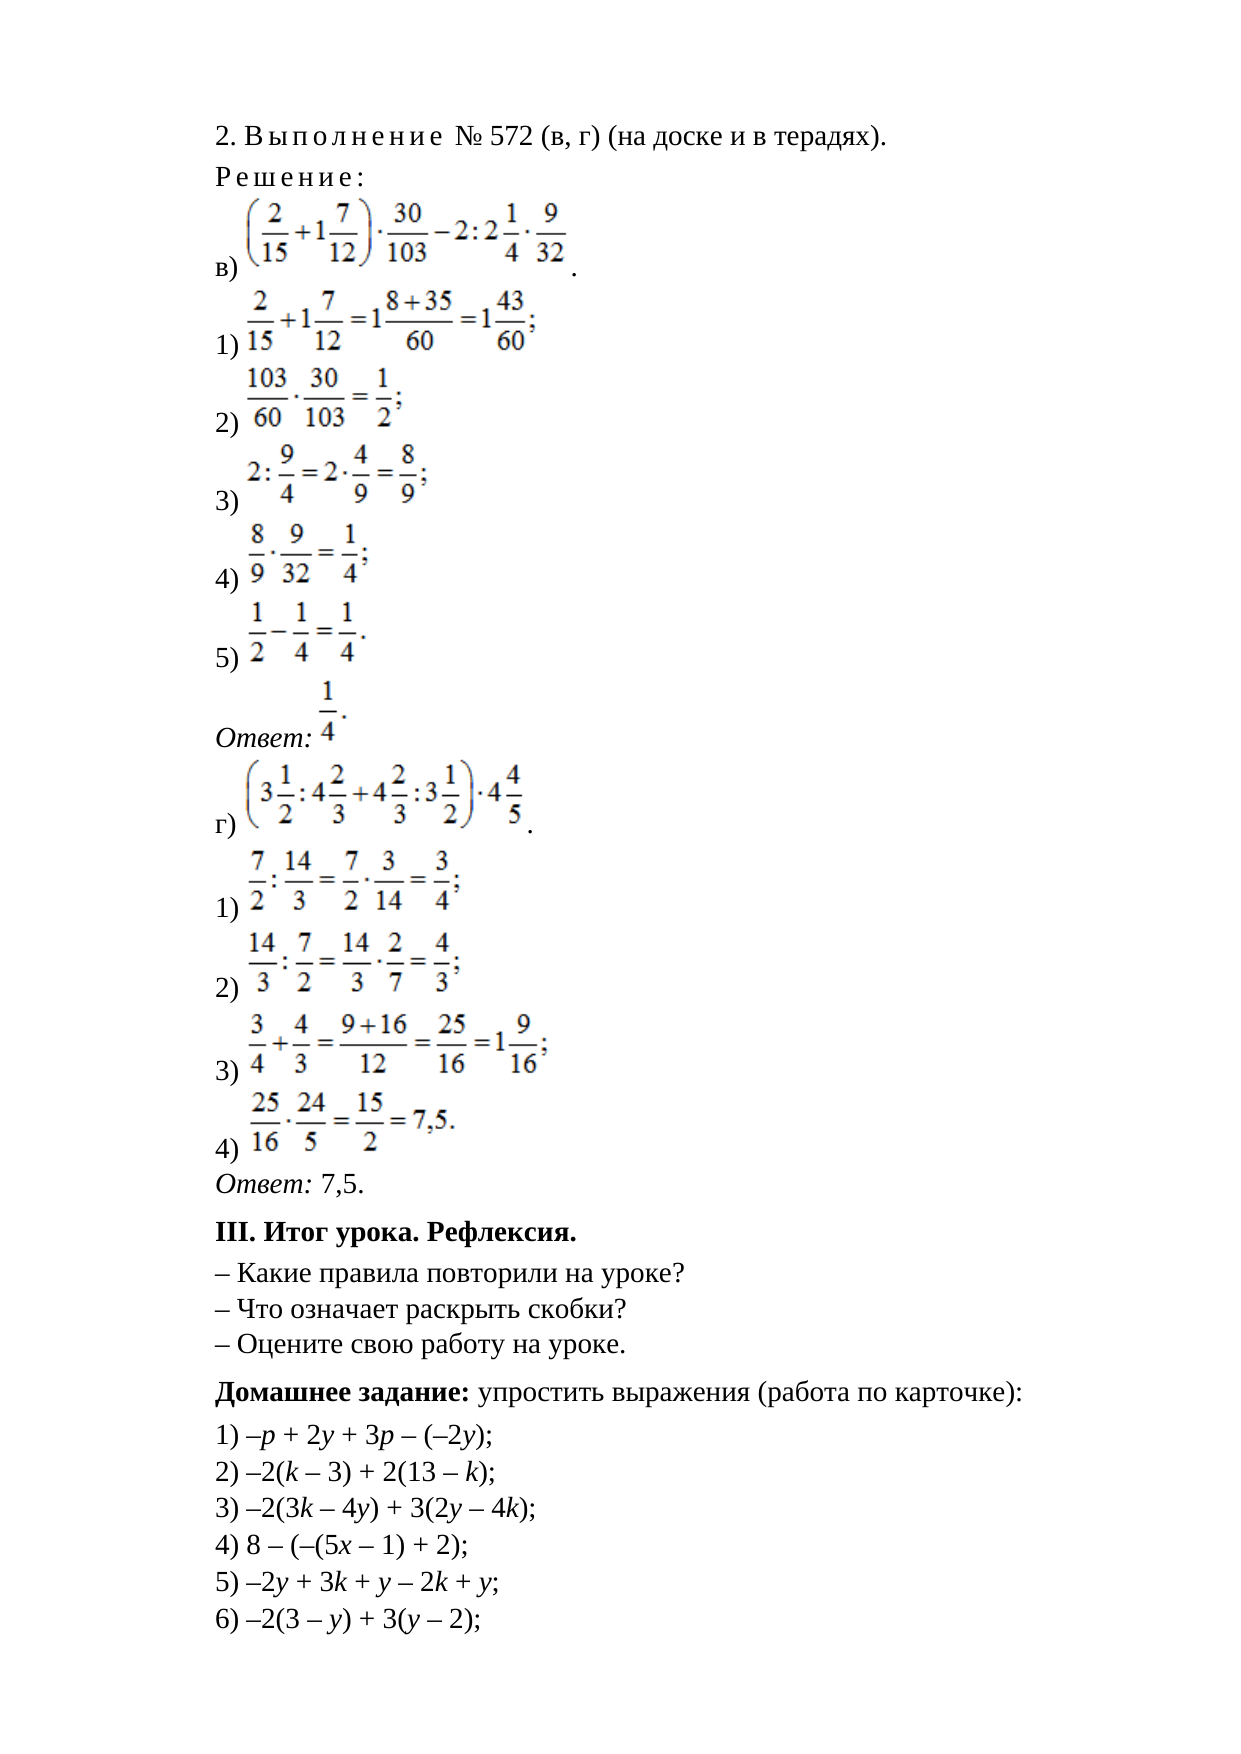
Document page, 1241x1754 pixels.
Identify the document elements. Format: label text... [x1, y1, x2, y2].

text 2. Выполнение № 572 (в, г) (на доске и в терадях). [177, 118, 1152, 152]
text 6) –2(3 – y) + 3(y – 2); [177, 1601, 1152, 1635]
text 4) 8 – (–(5x – 1) + 2); [177, 1527, 1152, 1561]
text 4) [177, 1088, 1152, 1165]
picture [246, 518, 372, 589]
picture [246, 596, 369, 668]
picture [246, 440, 431, 511]
text 3) –2(3k – 4y) + 3(2y – 4k); [177, 1491, 1152, 1524]
text – Оцените свою работу на уроке. [177, 1326, 1152, 1359]
text Решение: [177, 159, 1152, 193]
picture [243, 755, 527, 833]
text III. Итог урока. Рефлексия. [177, 1214, 1152, 1248]
picture [313, 675, 350, 747]
picture [246, 283, 540, 355]
picture [246, 362, 406, 433]
text 5) [177, 597, 1152, 673]
picture [246, 1005, 553, 1081]
picture [246, 841, 467, 918]
text 4) [177, 519, 1152, 595]
text Домашнее задание: упростить выражения (работа по карточке): [177, 1374, 1152, 1407]
text Ответ: 7,5. [177, 1166, 1152, 1200]
picture [246, 925, 467, 998]
text 5) –2y + 3k + y – 2k + y; [177, 1564, 1152, 1598]
text 1) –p + 2y + 3p – (–2y); [177, 1417, 1152, 1450]
text – Что означает раскрыть скобки? [177, 1291, 1152, 1324]
picture [245, 194, 571, 276]
text 2) [177, 362, 1152, 439]
text – Какие правила повторили на уроке? [177, 1256, 1152, 1289]
text 2) –2(k – 3) + 2(13 – k); [177, 1454, 1152, 1487]
text Ответ: [177, 675, 1152, 753]
text 3) [177, 440, 1152, 517]
text 2) [177, 925, 1152, 1003]
picture [246, 1088, 458, 1159]
text 1) [177, 841, 1152, 924]
